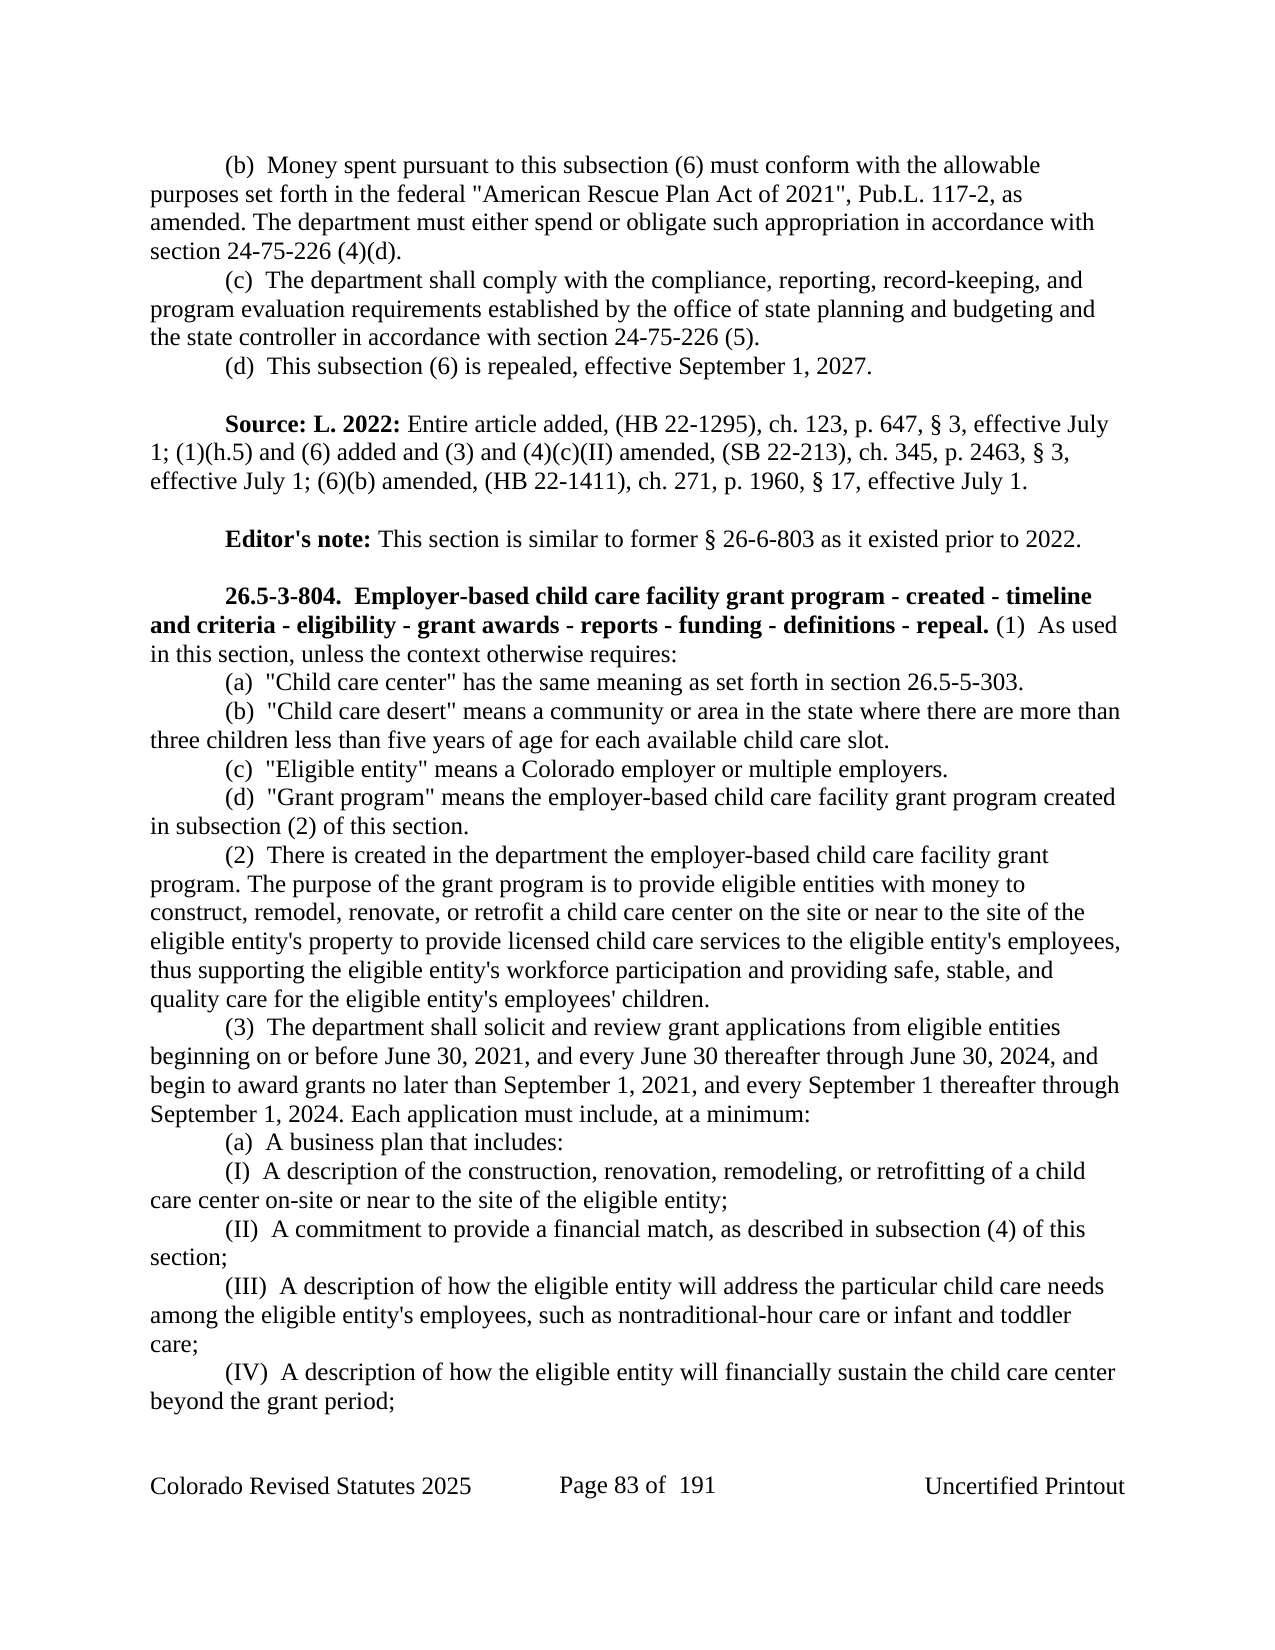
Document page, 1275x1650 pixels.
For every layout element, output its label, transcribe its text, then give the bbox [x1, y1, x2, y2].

text (IV) A description of how the eligible entity will financially sustain the child care center beyond the grant period; [150, 1357, 1125, 1415]
text (3) The department shall solicit and review grant applications from eligible entities beginning on or before June 30, 2021, and every June 30 thereafter through June 30, 2024, and begin to award grants no later than September 1, 2021, and every September 1 thereafter through September 1, 2024. Each application must include, at a minimum: [150, 1012, 1125, 1127]
text (I) A description of the construction, renovation, remodeling, or retrofitting of a child care center on-site or near to the site of the eligible entity; [150, 1156, 1125, 1214]
text (II) A commitment to provide a financial match, as described in subsection (4) of this section; [150, 1214, 1125, 1271]
text (b) Money spent pursuant to this subsection (6) must conform with the allowable purposes set forth in the federal "American Rescue Plan Act of 2021", Pub.L. 117-2, as amended. The department must either spend or obligate such appropriation in accordance with section 24-75-226 (4)(d). [150, 150, 1125, 265]
text (d) This subsection (6) is repealed, effective September 1, 2027. [150, 351, 1125, 380]
text (b) "Child care desert" means a community or area in the state where there are more than three children less than five years of age for each available child care slot. [150, 696, 1125, 754]
text (c) "Eligible entity" means a Colorado employer or multiple employers. [150, 754, 1125, 782]
text Source: L. 2022: Entire article added, (HB 22-1295), ch. 123, p. 647, § 3, effective July 1; (1)(h.5) and (6) added and (3) and (4)(c)(II) amended, (SB 22-213), ch. 345, p. 2463, § 3, effective July 1; (6)(b) amended, (HB 22-1411), ch. 271, p. 1960, § 17, effective July 1. [150, 409, 1125, 495]
text (a) "Child care center" has the same meaning as set forth in section 26.5-5-303. [150, 667, 1125, 696]
text (III) A description of how the eligible entity will address the particular child care needs among the eligible entity's employees, such as nontraditional-hour care or infant and toddler care; [150, 1271, 1125, 1357]
text (a) A business plan that includes: [150, 1127, 1125, 1156]
text (d) "Grant program" means the employer-based child care facility grant program created in subsection (2) of this section. [150, 782, 1125, 840]
text (2) There is created in the department the employer-based child care facility grant program. The purpose of the grant program is to provide eligible entities with money to construct, remodel, renovate, or retrofit a child care center on the site or near to the site of the eligible entity's property to provide licensed child care services to the eligible entity's employees, thus supporting the eligible entity's workforce participation and providing safe, stable, and quality care for the eligible entity's employees' children. [150, 840, 1125, 1012]
text Editor's note: This section is similar to former § 26-6-803 as it existed prior to 2022. [150, 524, 1125, 552]
text (c) The department shall comply with the compliance, reporting, record-keeping, and program evaluation requirements established by the office of state planning and budgeting and the state controller in accordance with section 24-75-226 (5). [150, 265, 1125, 351]
text 26.5-3-804. Employer-based child care facility grant program - created - timeline and criteria - eligibility - grant awards - reports - funding - definitions - repeal. (1) As used in this section, unless the context otherwise requires: [150, 581, 1125, 667]
